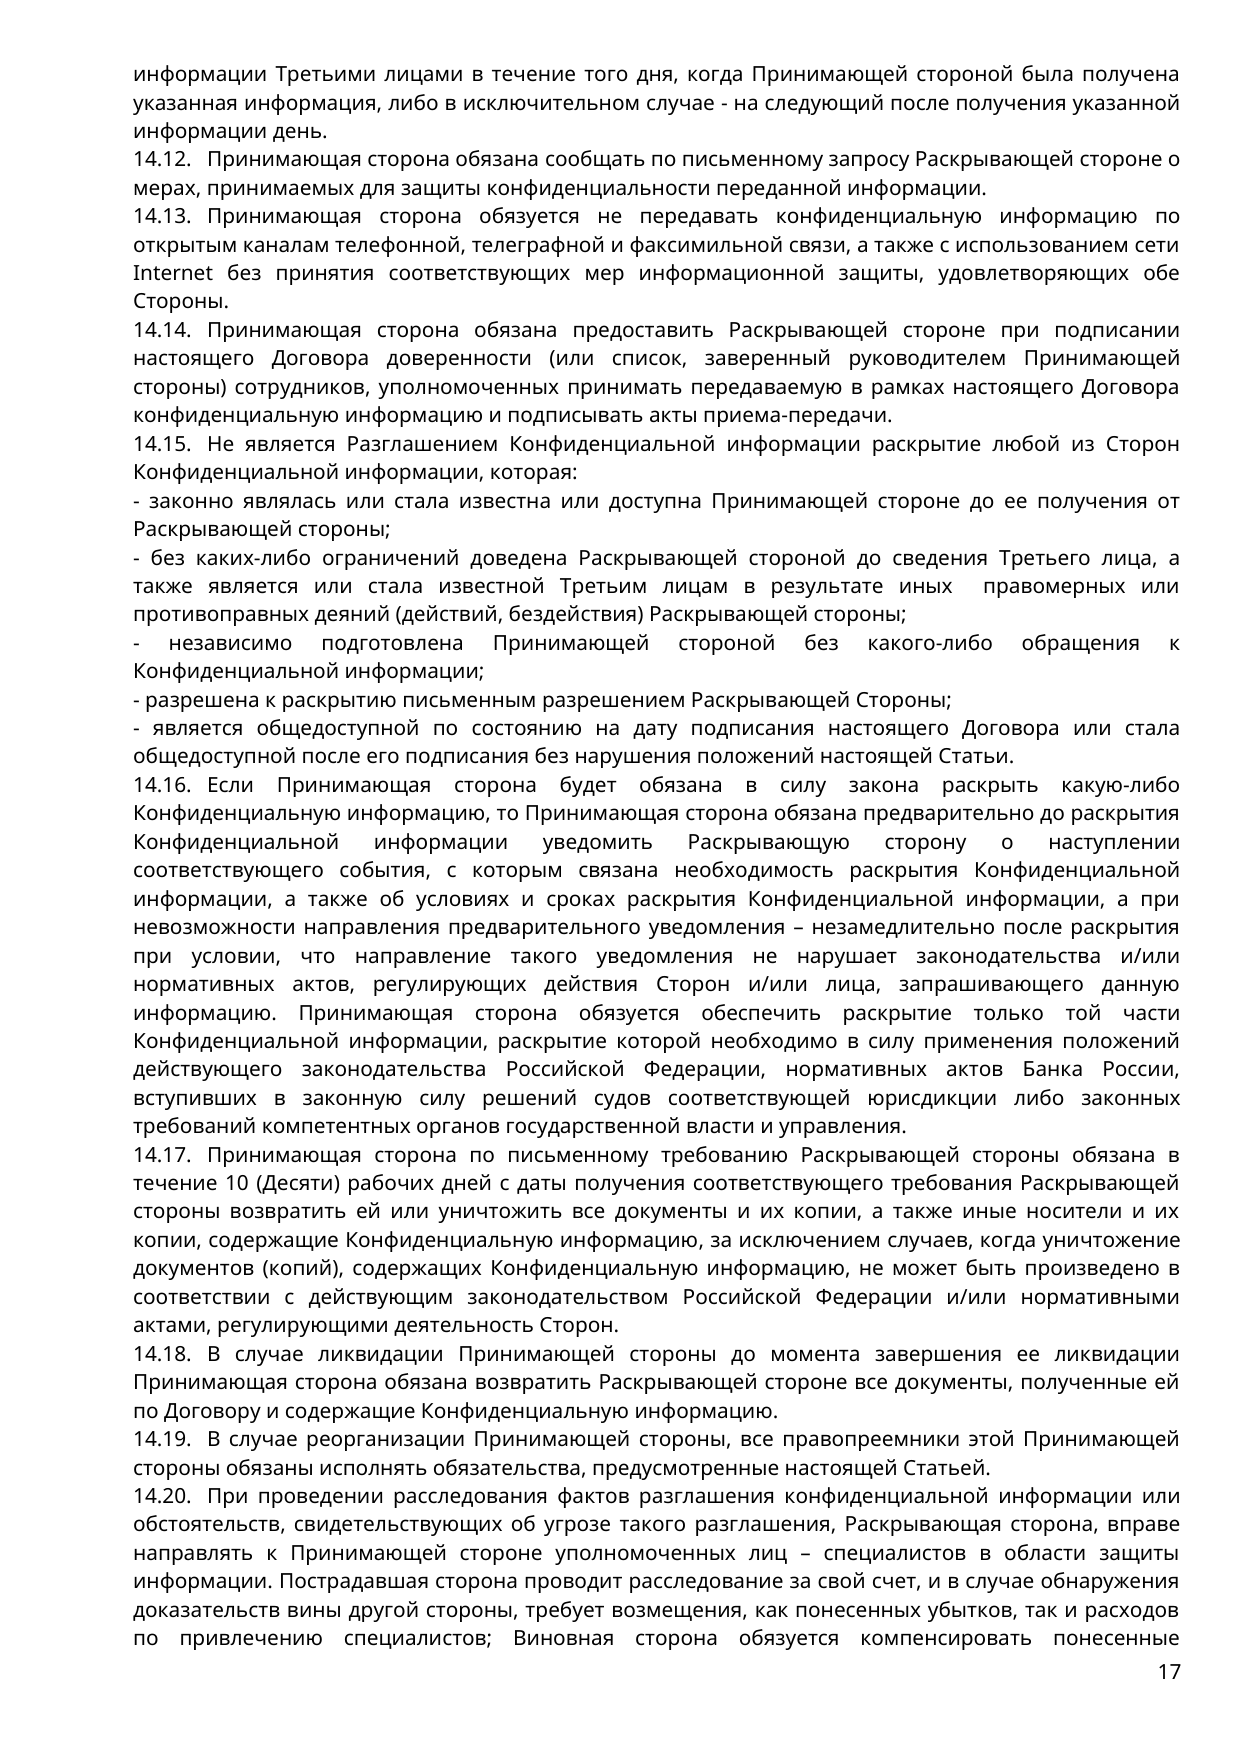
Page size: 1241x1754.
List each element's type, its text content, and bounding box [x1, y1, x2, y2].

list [133, 1481, 1181, 1652]
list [133, 59, 1181, 144]
list Принимающая сторона обязана предоставить Раскрывающей стороне при подписании настоящего Договора доверенности (или список, заверенный руководителем Принимающей стороны) сотрудников, уполномоченных принимать передаваемую в рамках настоящего Договора конфиденциальную информацию и подписывать акты приема-передачи. [133, 315, 1181, 429]
text - является общедоступной по состоянию на дату подписания настоящего Договора или стала общедоступной после его подписания без нарушения положений настоящей Статьи. [133, 713, 1181, 770]
text - законно являлась или стала известна или доступна Принимающей стороне до ее получения от Раскрывающей стороны; [133, 486, 1181, 543]
text - без каких-либо ограничений доведена Раскрывающей стороной до сведения Третьего лица, а также является или стала известной Третьим лицам в результате иных правомерных или противоправных деяний (действий, бездействия) Раскрывающей стороны; [133, 543, 1181, 628]
list Принимающая сторона обязана сообщать по письменному запросу Раскрывающей стороне о мерах, принимаемых для защиты конфиденциальности переданной информации. [133, 144, 1181, 201]
list Если Принимающая сторона будет обязана в силу закона раскрыть какую-либо Конфиденциальную информацию, то Принимающая сторона обязана предварительно до раскрытия Конфиденциальной информации уведомить Раскрывающую сторону о наступлении соответствующего события, с которым связана необходимость раскрытия Конфиденциальной информации, а также об условиях и сроках раскрытия Конфиденциальной информации, а при невозможности направления предварительного уведомления – незамедлительно после раскрытия при условии, что направление такого уведомления не нарушает законодательства и/или нормативных актов, регулирующих действия Сторон и/или лица, запрашивающего данную информацию. Принимающая сторона обязуется обеспечить раскрытие только той части Конфиденциальной информации, раскрытие которой необходимо в силу применения положений действующего законодательства Российской Федерации, нормативных актов Банка России, вступивших в законную силу решений судов соответствующей юрисдикции либо законных требований компетентных органов государственной власти и управления. [133, 770, 1181, 1140]
list Принимающая сторона обязуется не передавать конфиденциальную информацию по открытым каналам телефонной, телеграфной и факсимильной связи, а также с использованием сети Internet без принятия соответствующих мер информационной защиты, удовлетворяющих обе Стороны. [133, 201, 1181, 315]
list Не является Разглашением Конфиденциальной информации раскрытие любой из Сторон Конфиденциальной информации, которая: [133, 429, 1181, 486]
text - независимо подготовлена Принимающей стороной без какого-либо обращения к Конфиденциальной информации; [133, 628, 1181, 685]
list Принимающая сторона по письменному требованию Раскрывающей стороны обязана в течение 10 (Десяти) рабочих дней с даты получения соответствующего требования Раскрывающей стороны возвратить ей или уничтожить все документы и их копии, а также иные носители и их копии, содержащие Конфиденциальную информацию, за исключением случаев, когда уничтожение документов (копий), содержащих Конфиденциальную информацию, не может быть произведено в соответствии с действующим законодательством Российской Федерации и/или нормативными актами, регулирующими деятельность Сторон. [133, 1140, 1181, 1339]
list В случае ликвидации Принимающей стороны до момента завершения ее ликвидации Принимающая сторона обязана возвратить Раскрывающей стороне все документы, полученные ей по Договору и содержащие Конфиденциальную информацию. [133, 1339, 1181, 1424]
list В случае реорганизации Принимающей стороны, все правопреемники этой Принимающей стороны обязаны исполнять обязательства, предусмотренные настоящей Статьей. [133, 1424, 1181, 1481]
text - разрешена к раскрытию письменным разрешением Раскрывающей Стороны; [133, 685, 1181, 713]
